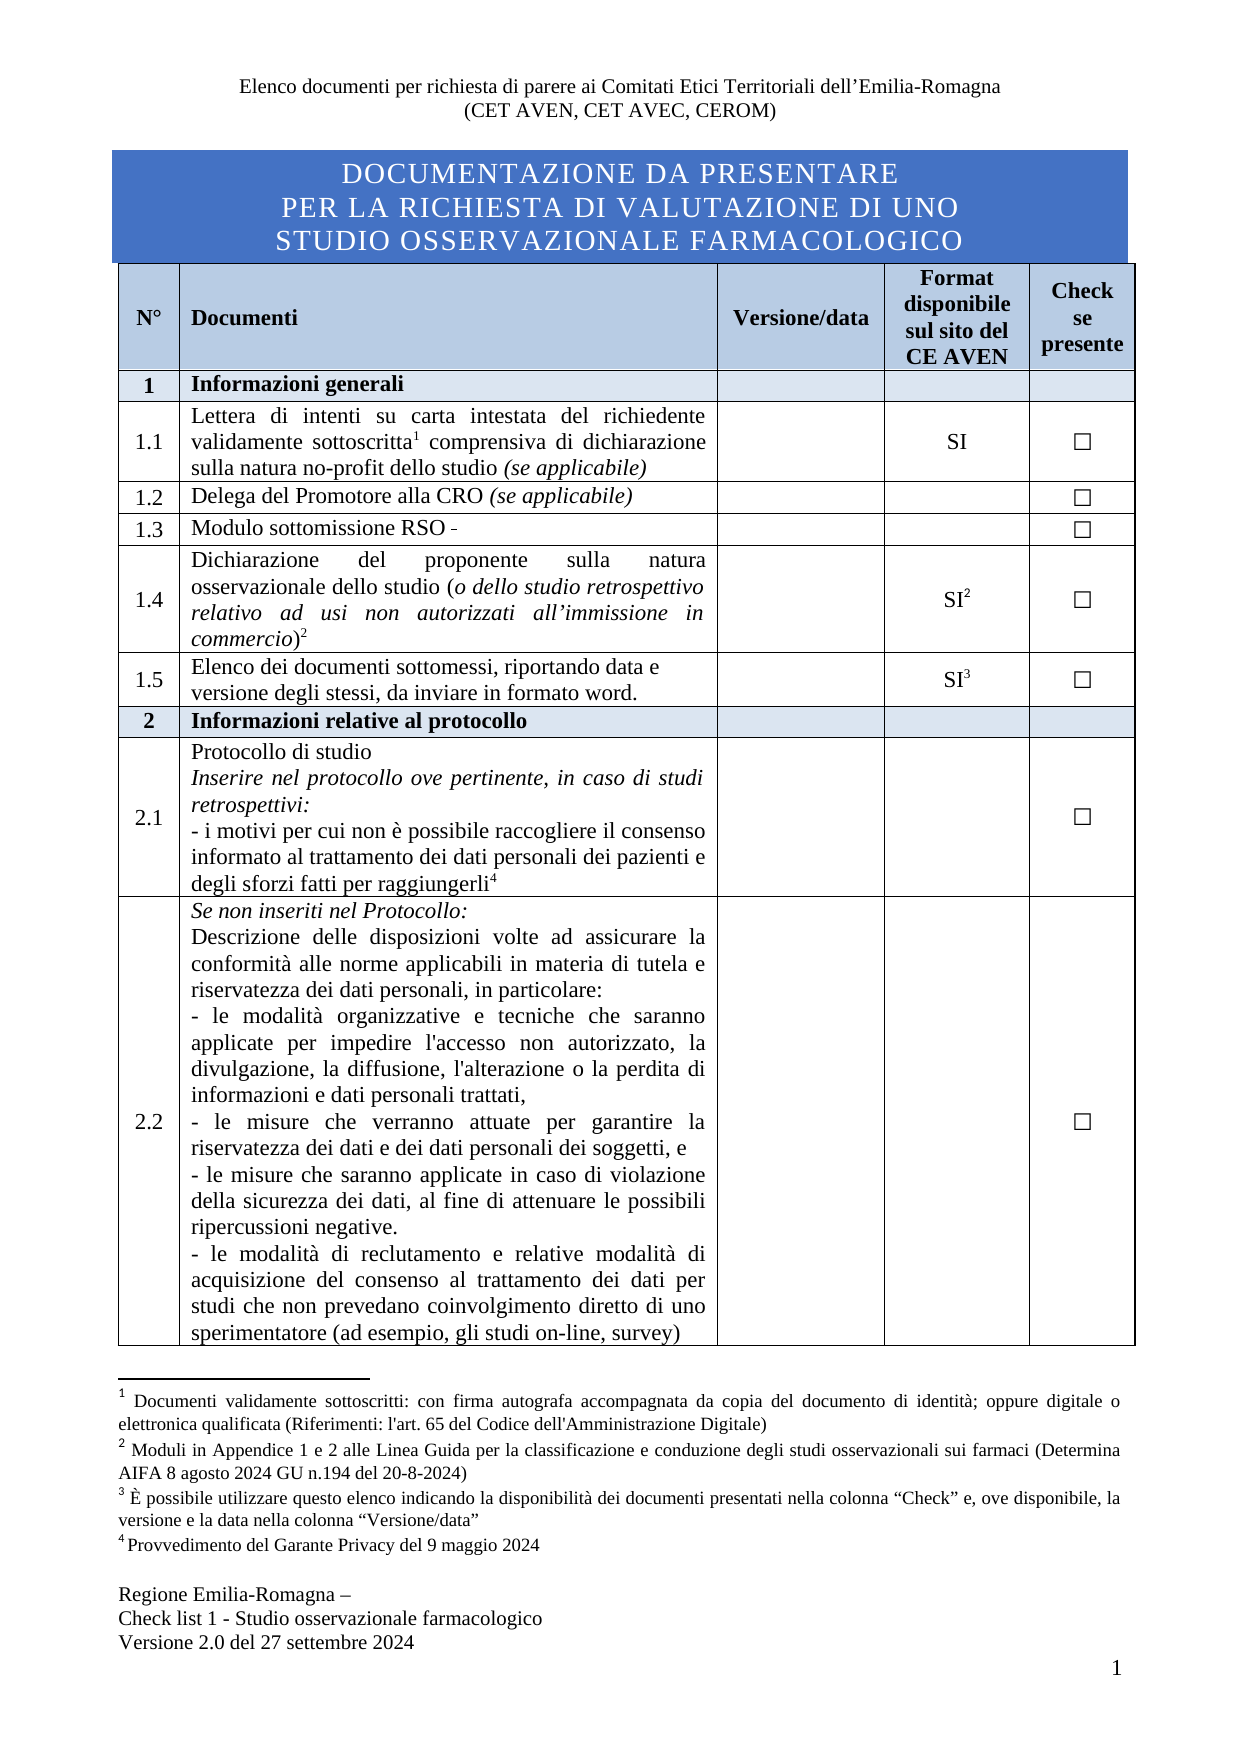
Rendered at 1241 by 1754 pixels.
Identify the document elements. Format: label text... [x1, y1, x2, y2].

subtitle DOCUMENTAZIONE DA PRESENTARE [118, 156, 1122, 190]
table_cell [718, 738, 884, 896]
table_cell [718, 897, 884, 1345]
table_cell 2.1 [119, 738, 179, 896]
table_cell [718, 402, 884, 481]
table_cell Protocollo di studio Inserire nel protocollo ove pertinente, in caso di studi retrospettivi: - i motivi per cui non è possibile raccogliere il consenso informato al trattamento dei dati personali dei pazienti e degli sforzi fatti per raggiungerli [180, 738, 717, 896]
table_cell 2 [119, 707, 179, 737]
table_cell Informazioni relative al protocollo [180, 707, 717, 737]
table_header Versione/data [718, 264, 884, 369]
table_cell SI [885, 402, 1029, 481]
table_header Documenti [180, 264, 717, 369]
table_cell [885, 738, 1029, 896]
table_cell Elenco dei documenti sottomessi, riportando data e versione degli stessi, da inviare in formato word. [180, 653, 717, 706]
table_cell 1 [119, 371, 179, 401]
table_cell Lettera di intenti su carta intestata del richiedente validamente sottoscritta comprensiva di dichiarazione sulla natura no-profit dello studio (se applicabile) [180, 402, 717, 481]
table_cell [718, 546, 884, 652]
table_cell [718, 707, 884, 737]
table_cell [718, 482, 884, 513]
table_cell [1030, 371, 1134, 401]
table_cell 1.1 [119, 402, 179, 481]
subtitle studio osservazionale farmacologico [118, 217, 1122, 257]
table_cell SI [885, 653, 1029, 706]
table_cell [885, 482, 1029, 513]
table_header Check se presente [1030, 264, 1134, 369]
table_cell [1030, 707, 1134, 737]
table_cell 1.5 [119, 653, 179, 706]
table_cell [1030, 514, 1134, 545]
table_cell [1030, 897, 1134, 1345]
table_cell [885, 514, 1029, 545]
table_cell 1.3 [119, 514, 179, 545]
table_header N° [119, 264, 179, 369]
table_cell [1030, 653, 1134, 706]
subtitle PER LA RICHIESTA DI VALUTAZIONE DI uno [118, 190, 1122, 217]
table_cell [885, 371, 1029, 401]
table_cell Informazioni generali [180, 371, 717, 401]
table_cell [885, 707, 1029, 737]
table_cell 1.4 [119, 546, 179, 652]
table_cell [718, 514, 884, 545]
table_cell [1030, 546, 1134, 652]
table_cell [1030, 738, 1134, 896]
table_header Format disponibile sul sito del CE AVEN [885, 264, 1029, 369]
table_cell [718, 653, 884, 706]
table_cell Se non inseriti nel Protocollo: Descrizione delle disposizioni volte ad assicurare la conformità alle norme applicabili in materia di tutela e riservatezza dei dati personali, in particolare: - le modalità organizzative e tecniche che saranno applicate per impedire l'accesso non autorizzato, la divulgazione, la diffusione, l'alterazione o la perdita di informazioni e dati personali trattati, - le misure che verranno attuate per garantire la riservatezza dei dati e dei dati personali dei soggetti, e - le misure che saranno applicate in caso di violazione della sicurezza dei dati, al fine di attenuare le possibili ripercussioni negative. - le modalità di reclutamento e relative modalità di acquisizione del consenso al trattamento dei dati per studi che non prevedano coinvolgimento diretto di uno sperimentatore (ad esempio, gli studi on-line, survey) [180, 897, 717, 1345]
table_cell [718, 371, 884, 401]
table_cell SI2 [885, 546, 1029, 652]
table_cell Dichiarazione del proponente sulla natura osservazionale dello studio (o dello studio retrospettivo relativo ad usi non autorizzati all’immissione in commercio) [180, 546, 717, 652]
table_cell [885, 897, 1029, 1345]
table_cell [1030, 402, 1134, 481]
table_cell [1030, 482, 1134, 513]
table_cell 2.2 [119, 897, 179, 1345]
table_cell Delega del Promotore alla CRO (se applicabile) [180, 482, 717, 513]
table_cell 1.2 [119, 482, 179, 513]
table_cell Modulo sottomissione RSO [180, 514, 717, 545]
